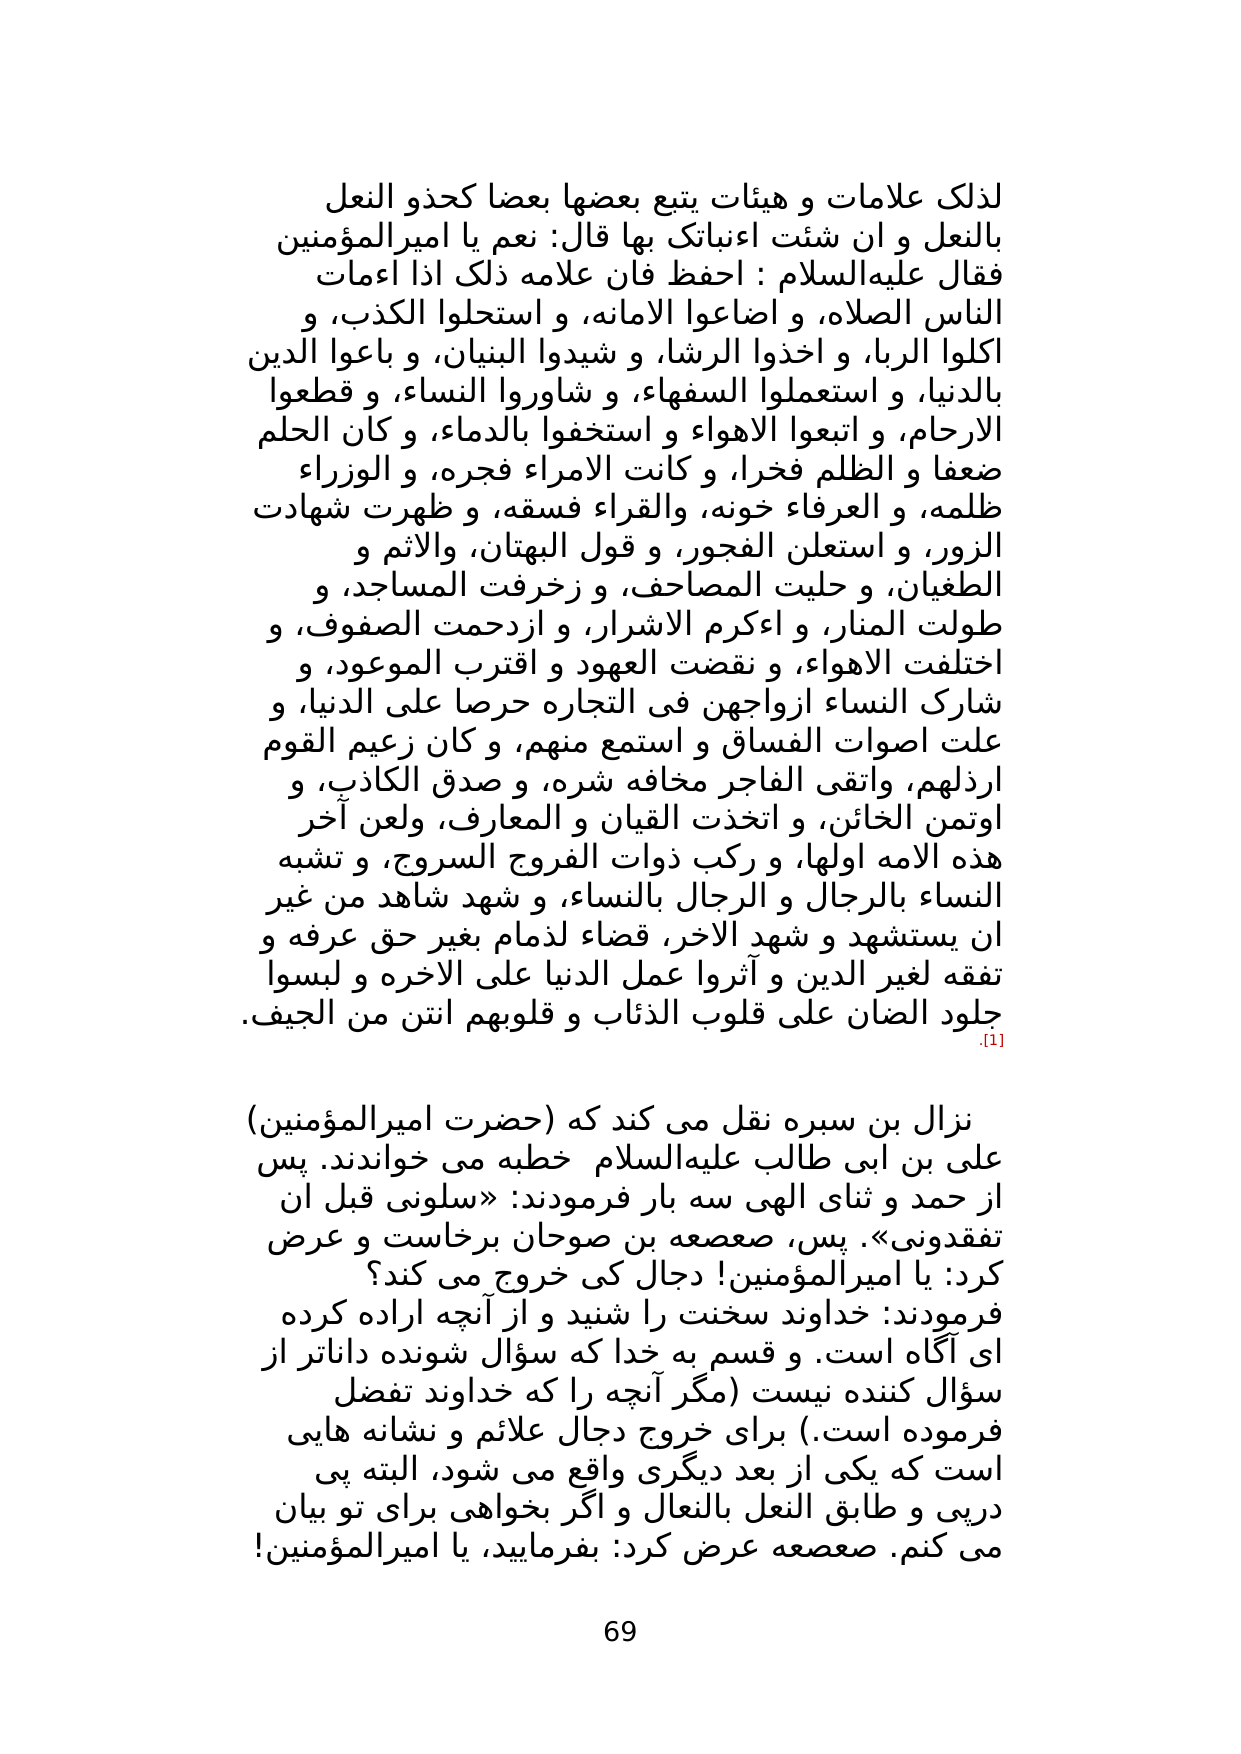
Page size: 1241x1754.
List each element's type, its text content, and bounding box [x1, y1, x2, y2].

text نزال بن سبره نقل می کند که (حضرت امیرالمؤمنین) علی بن ابی طالب عليه‌السلام خطبه می خواندند. پس از حمد و ثنای الهی سه بار فرمودند: «سلونی قبل ان تفقدونی». پس، صعصعه بن صوحان برخاست و عرض کرد: یا امیرالمؤمنین! دجال کی خروج می کند؟ فرمودند: خداوند سخنت را شنید و از آنچه اراده کرده ای آگاه است. و قسم به خدا که سؤال شونده داناتر از سؤال کننده نیست (مگر آنچه را که خداوند تفضل فرموده است.) برای خروج دجال علائم و نشانه هایی است که یکی از بعد دیگری واقع می شود، البته پی درپی و طابق النعل بالنعال و اگر بخواهی برای تو بیان می کنم. صعصعه عرض کرد: بفرمایید، یا امیرالمؤمنین! [236, 1099, 1004, 1566]
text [236, 177, 1004, 1061]
